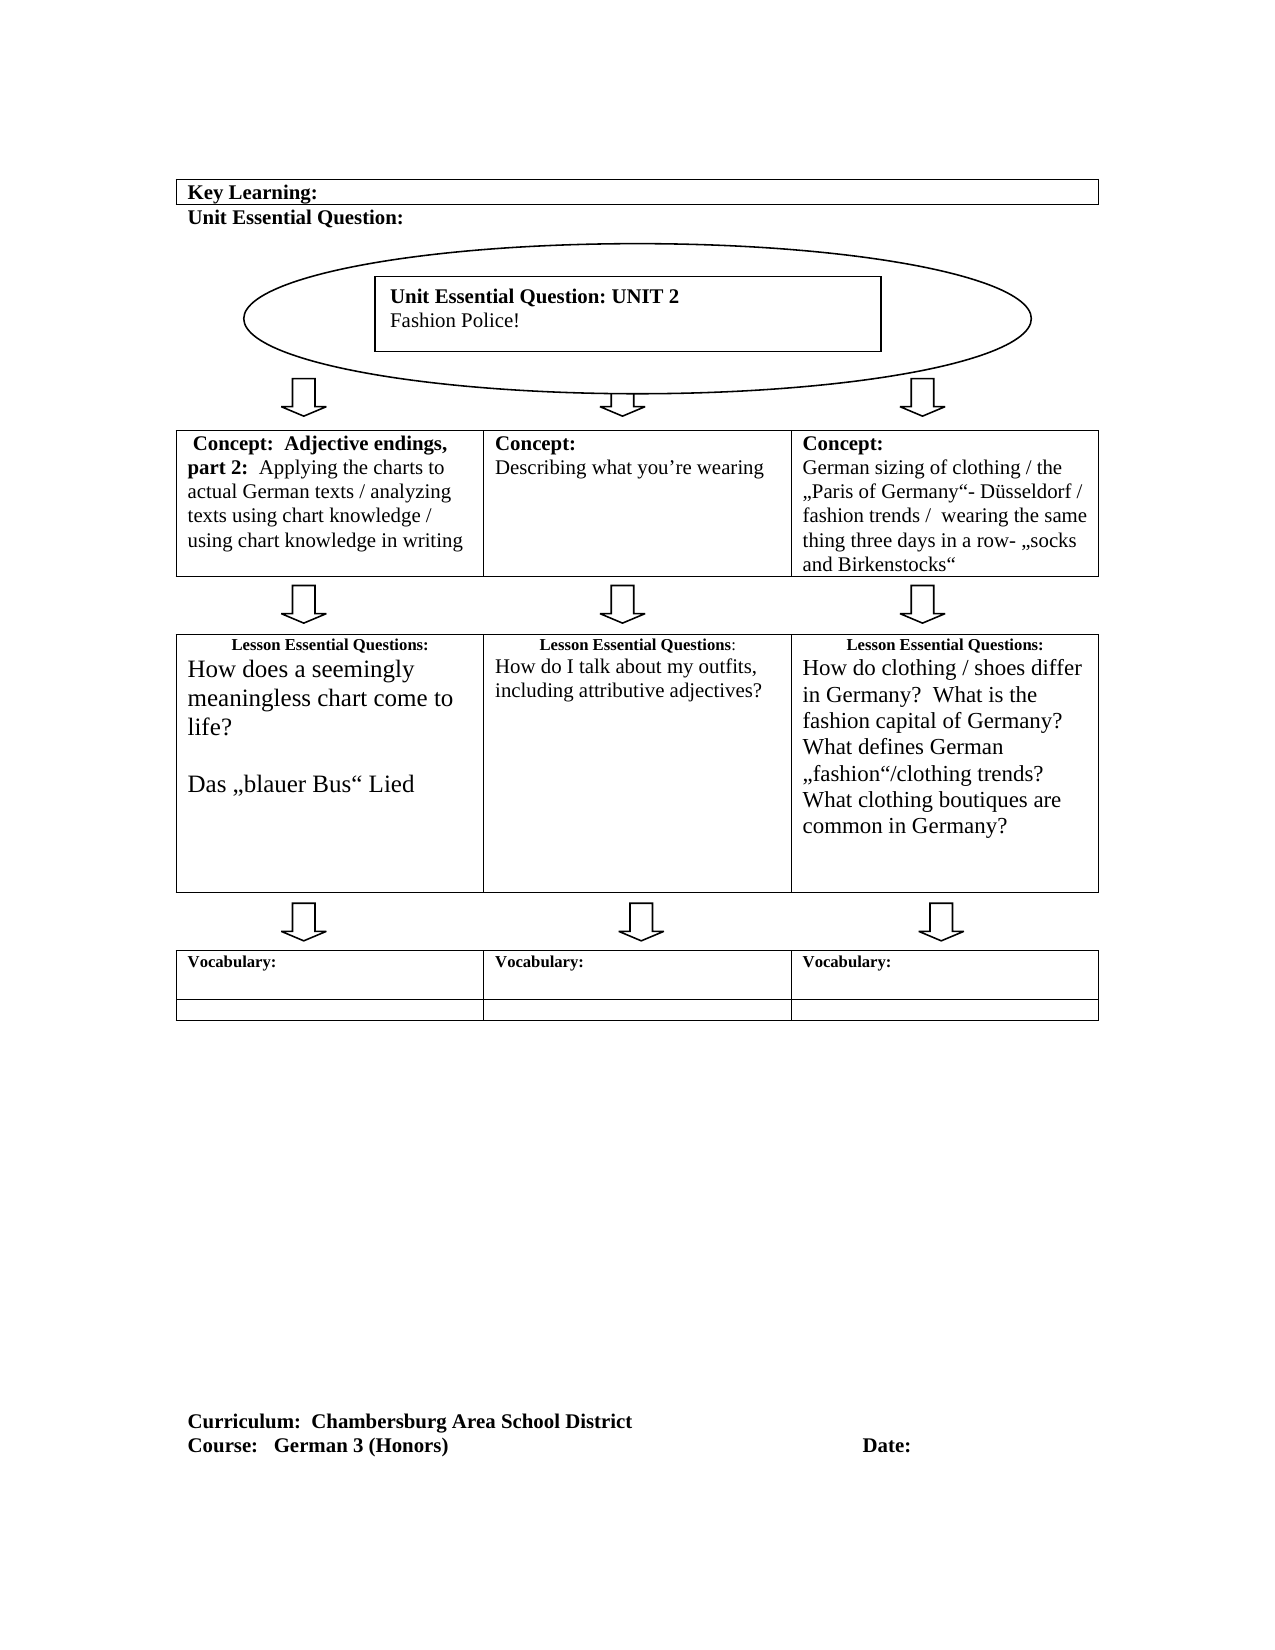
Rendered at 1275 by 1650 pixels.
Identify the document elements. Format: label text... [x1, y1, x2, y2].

text Course: German 3 (Honors) Date: [187, 1433, 1087, 1457]
table_cell [792, 1000, 1098, 1019]
text Unit Essential Question: [187, 205, 1087, 229]
table_header Vocabulary: [792, 951, 1098, 999]
table_cell [484, 1000, 791, 1019]
table_header Lesson Essential Questions: How do I talk about my outfits, including attributive adjectives? [484, 635, 791, 892]
text Curriculum: Chambersburg Area School District [187, 1409, 1087, 1433]
table_header Concept: Adjective endings, part 2: Applying the charts to actual German texts / analyzing texts using chart knowledge / using chart knowledge in writing [177, 431, 483, 576]
table_header Key Learning: [177, 180, 1098, 204]
table_header Vocabulary: [484, 951, 791, 999]
table_cell [177, 1000, 483, 1019]
table_header Concept: German sizing of clothing / the „Paris of Germany“- Düsseldorf / fashion trends / wearing the same thing three days in a row- „socks and Birkenstocks“ [792, 431, 1098, 576]
table_header Concept: Describing what you’re wearing [484, 431, 791, 576]
table_header Lesson Essential Questions: How do clothing / shoes differ in Germany? What is the fashion capital of Germany? What defines German „fashion“/clothing trends? What clothing boutiques are common in Germany? [792, 635, 1098, 892]
table_header Vocabulary: [177, 951, 483, 999]
table_header Lesson Essential Questions: How does a seemingly meaningless chart come to life? Das „blauer Bus“ Lied [177, 635, 483, 892]
